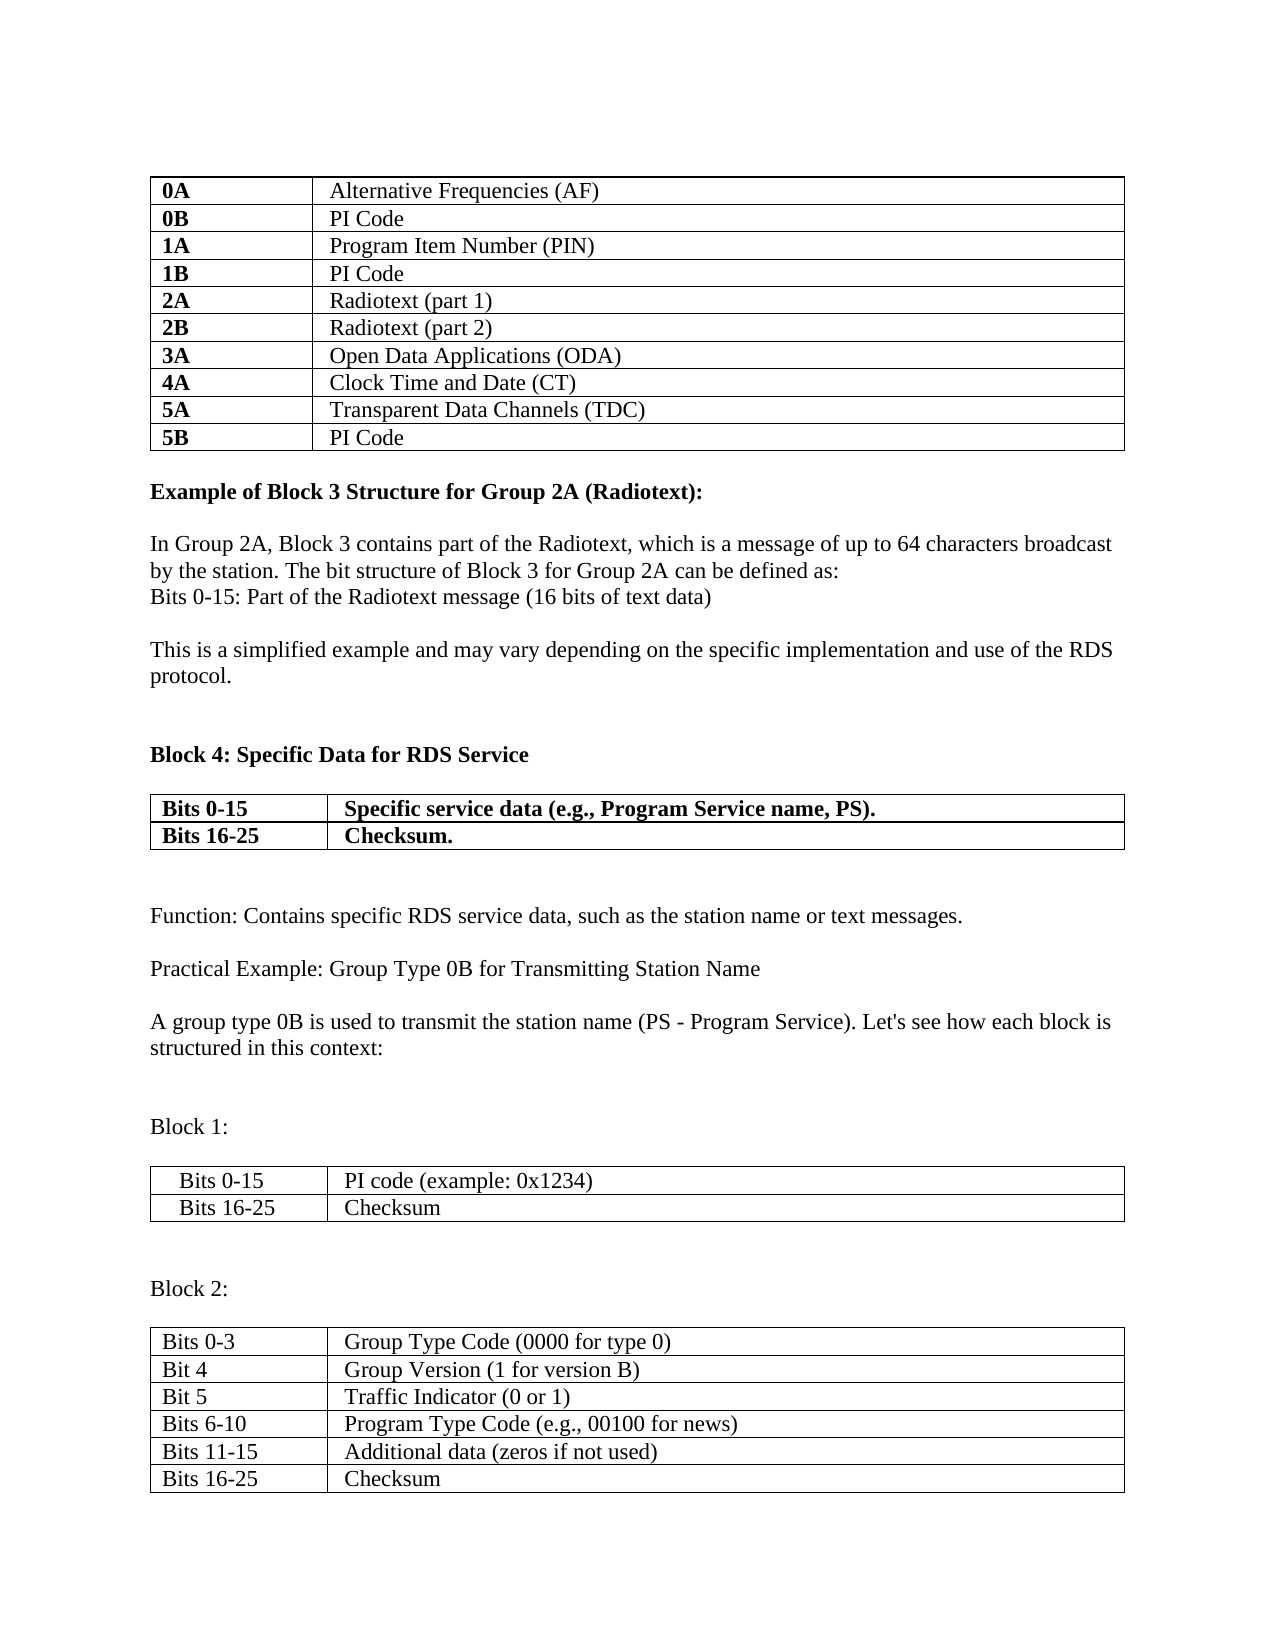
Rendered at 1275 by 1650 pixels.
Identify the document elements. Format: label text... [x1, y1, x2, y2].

table_cell PI Code [313, 205, 1124, 231]
table_cell Group Version (1 for version B) [328, 1356, 1124, 1382]
table_cell Bits 6-10 [151, 1411, 327, 1437]
table_cell Bit 5 [151, 1383, 327, 1409]
table_cell 1A [151, 232, 312, 258]
table_cell Radiotext (part 2) [313, 314, 1124, 341]
text In Group 2A, Block 3 contains part of the Radiotext, which is a message of up to 64 characters broadcast by the station. The bit structure of Block 3 for Group 2A can be defined as: [150, 530, 1125, 583]
table_cell Bits 16-25 [151, 823, 327, 849]
table_cell 5A [151, 397, 312, 423]
text Example of Block 3 Structure for Group 2A (Radiotext): [150, 478, 1125, 504]
table_header 0A [151, 178, 312, 204]
table_header Group Type Code (0000 for type 0) [328, 1328, 1124, 1355]
table_cell Transparent Data Channels (TDC) [313, 397, 1124, 423]
table_cell 4A [151, 369, 312, 396]
table_header PI code (example: 0x1234) [328, 1167, 1124, 1193]
table_header Bits 0-3 [151, 1328, 327, 1355]
table_header Bits 0-15 [151, 1167, 327, 1193]
text This is a simplified example and may vary depending on the specific implementation and use of the RDS protocol. [150, 636, 1125, 688]
text Bits 0-15: Part of the Radiotext message (16 bits of text data) [150, 583, 1125, 609]
table_cell 3A [151, 342, 312, 368]
table_cell Bits 16-25 [151, 1195, 327, 1221]
text Practical Example: Group Type 0B for Transmitting Station Name [150, 955, 1125, 982]
table_cell 5B [151, 424, 312, 450]
table_cell PI Code [313, 260, 1124, 286]
text Block 4: Specific Data for RDS Service [150, 741, 1125, 768]
text Block 1: [150, 1113, 1125, 1140]
table_cell 0B [151, 205, 312, 231]
table_header Specific service data (e.g., Program Service name, PS). [328, 795, 1124, 821]
table_cell 2B [151, 314, 312, 341]
table_cell Program Item Number (PIN) [313, 232, 1124, 258]
table_cell Program Type Code (e.g., 00100 for news) [328, 1411, 1124, 1437]
table_cell 1B [151, 260, 312, 286]
table_cell Additional data (zeros if not used) [328, 1438, 1124, 1464]
text A group type 0B is used to transmit the station name (PS - Program Service). Let's see how each block is structured in this context: [150, 1008, 1125, 1061]
table_cell Bit 4 [151, 1356, 327, 1382]
text Function: Contains specific RDS service data, such as the station name or text messages. [150, 902, 1125, 929]
table_cell Bits 11-15 [151, 1438, 327, 1464]
table_cell Traffic Indicator (0 or 1) [328, 1383, 1124, 1409]
table_cell PI Code [313, 424, 1124, 450]
table_cell Checksum [328, 1195, 1124, 1221]
text Block 2: [150, 1274, 1125, 1301]
table_cell Bits 16-25 [151, 1465, 327, 1492]
table_cell Clock Time and Date (CT) [313, 369, 1124, 396]
table_header Alternative Frequencies (AF) [313, 178, 1124, 204]
table_cell Radiotext (part 1) [313, 287, 1124, 313]
table_cell Open Data Applications (ODA) [313, 342, 1124, 368]
table_cell Checksum. [328, 823, 1124, 849]
table_cell Checksum [328, 1465, 1124, 1492]
table_header Bits 0-15 [151, 795, 327, 821]
table_cell 2A [151, 287, 312, 313]
